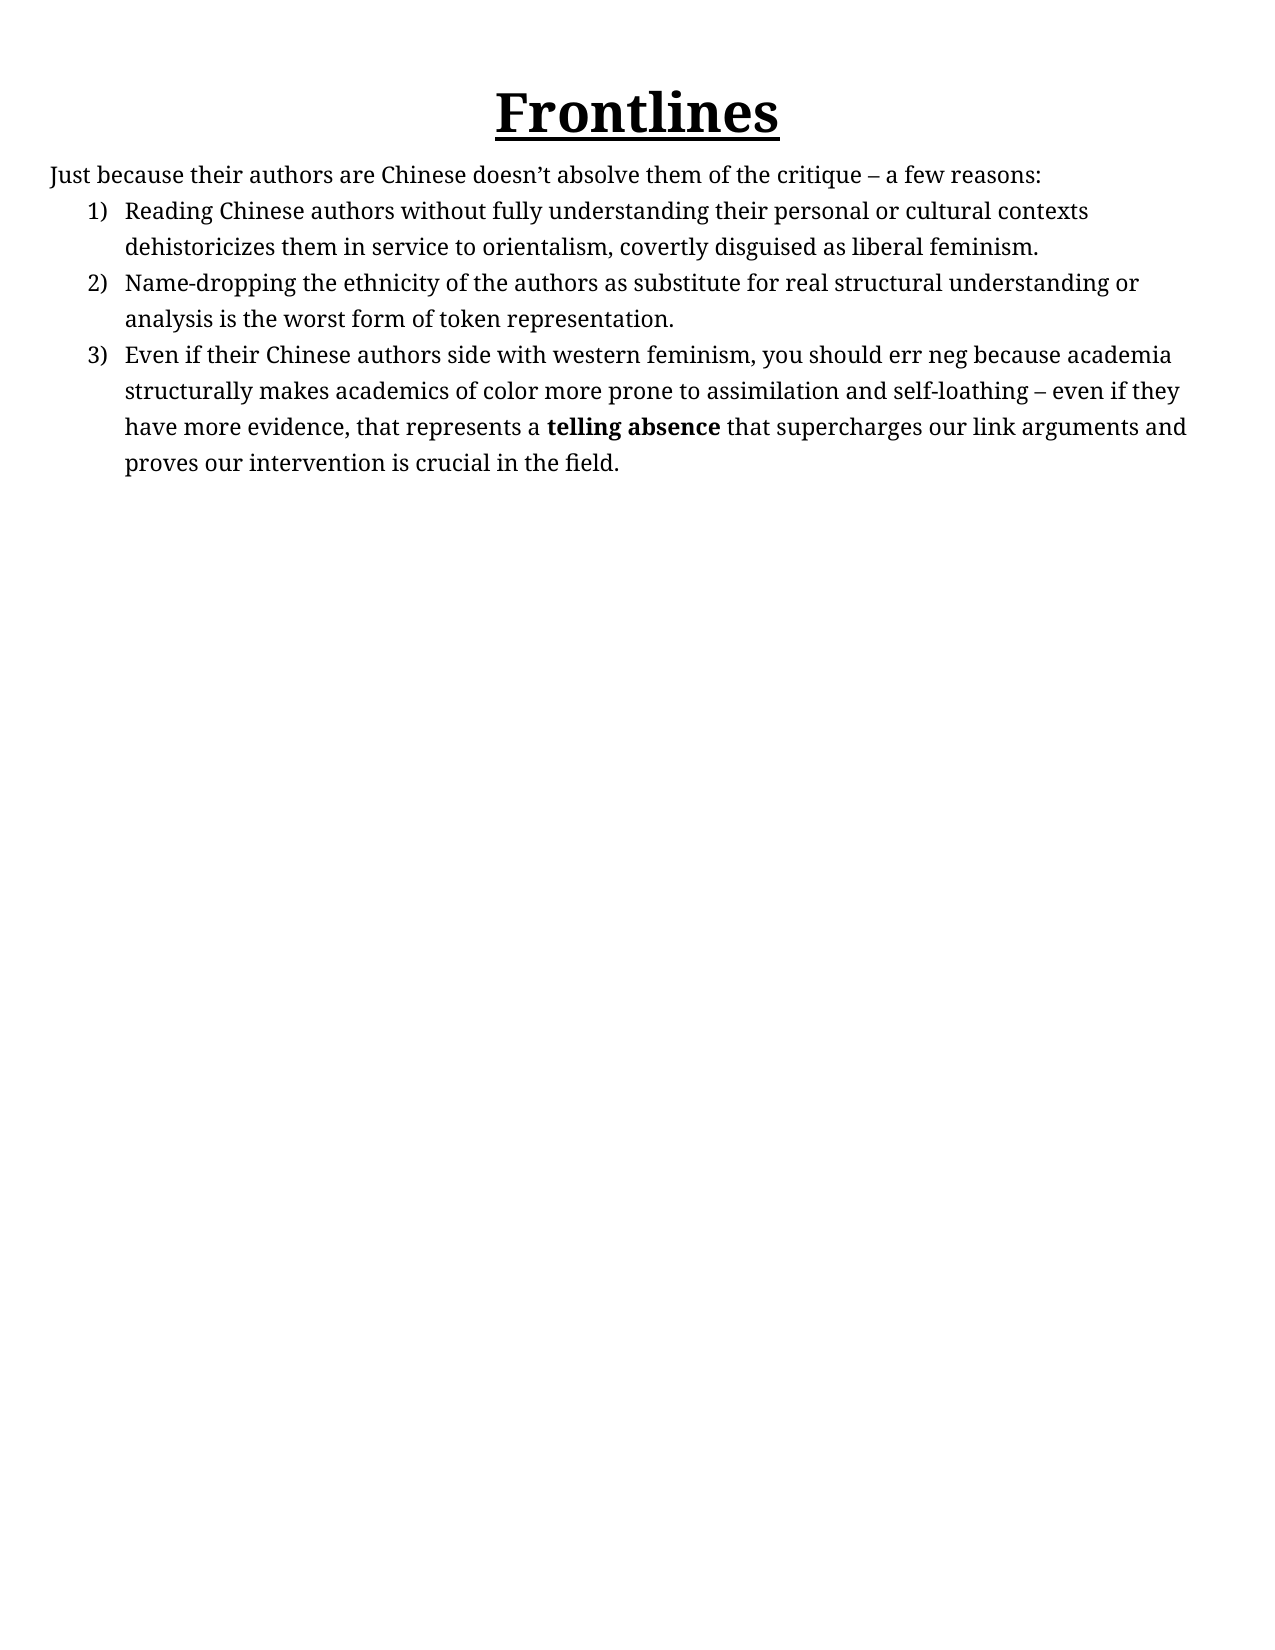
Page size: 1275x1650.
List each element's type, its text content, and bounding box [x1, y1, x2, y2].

list Name-dropping the ethnicity of the authors as substitute for real structural understanding or analysis is the worst form of token representation. [87, 267, 1226, 334]
list Reading Chinese authors without fully understanding their personal or cultural contexts dehistoricizes them in service to orientalism, covertly disguised as liberal feminism. [87, 195, 1226, 262]
text Just because their authors are Chinese doesn’t absolve them of the critique – a few reasons: [49, 159, 1226, 191]
list Even if their Chinese authors side with western feminism, you should err neg because academia structurally makes academics of color more prone to assimilation and self-loathing – even if they have more evidence, that represents a telling absence that supercharges our link arguments and proves our intervention is crucial in the field. [87, 339, 1226, 478]
subtitle Frontlines [49, 74, 1226, 148]
